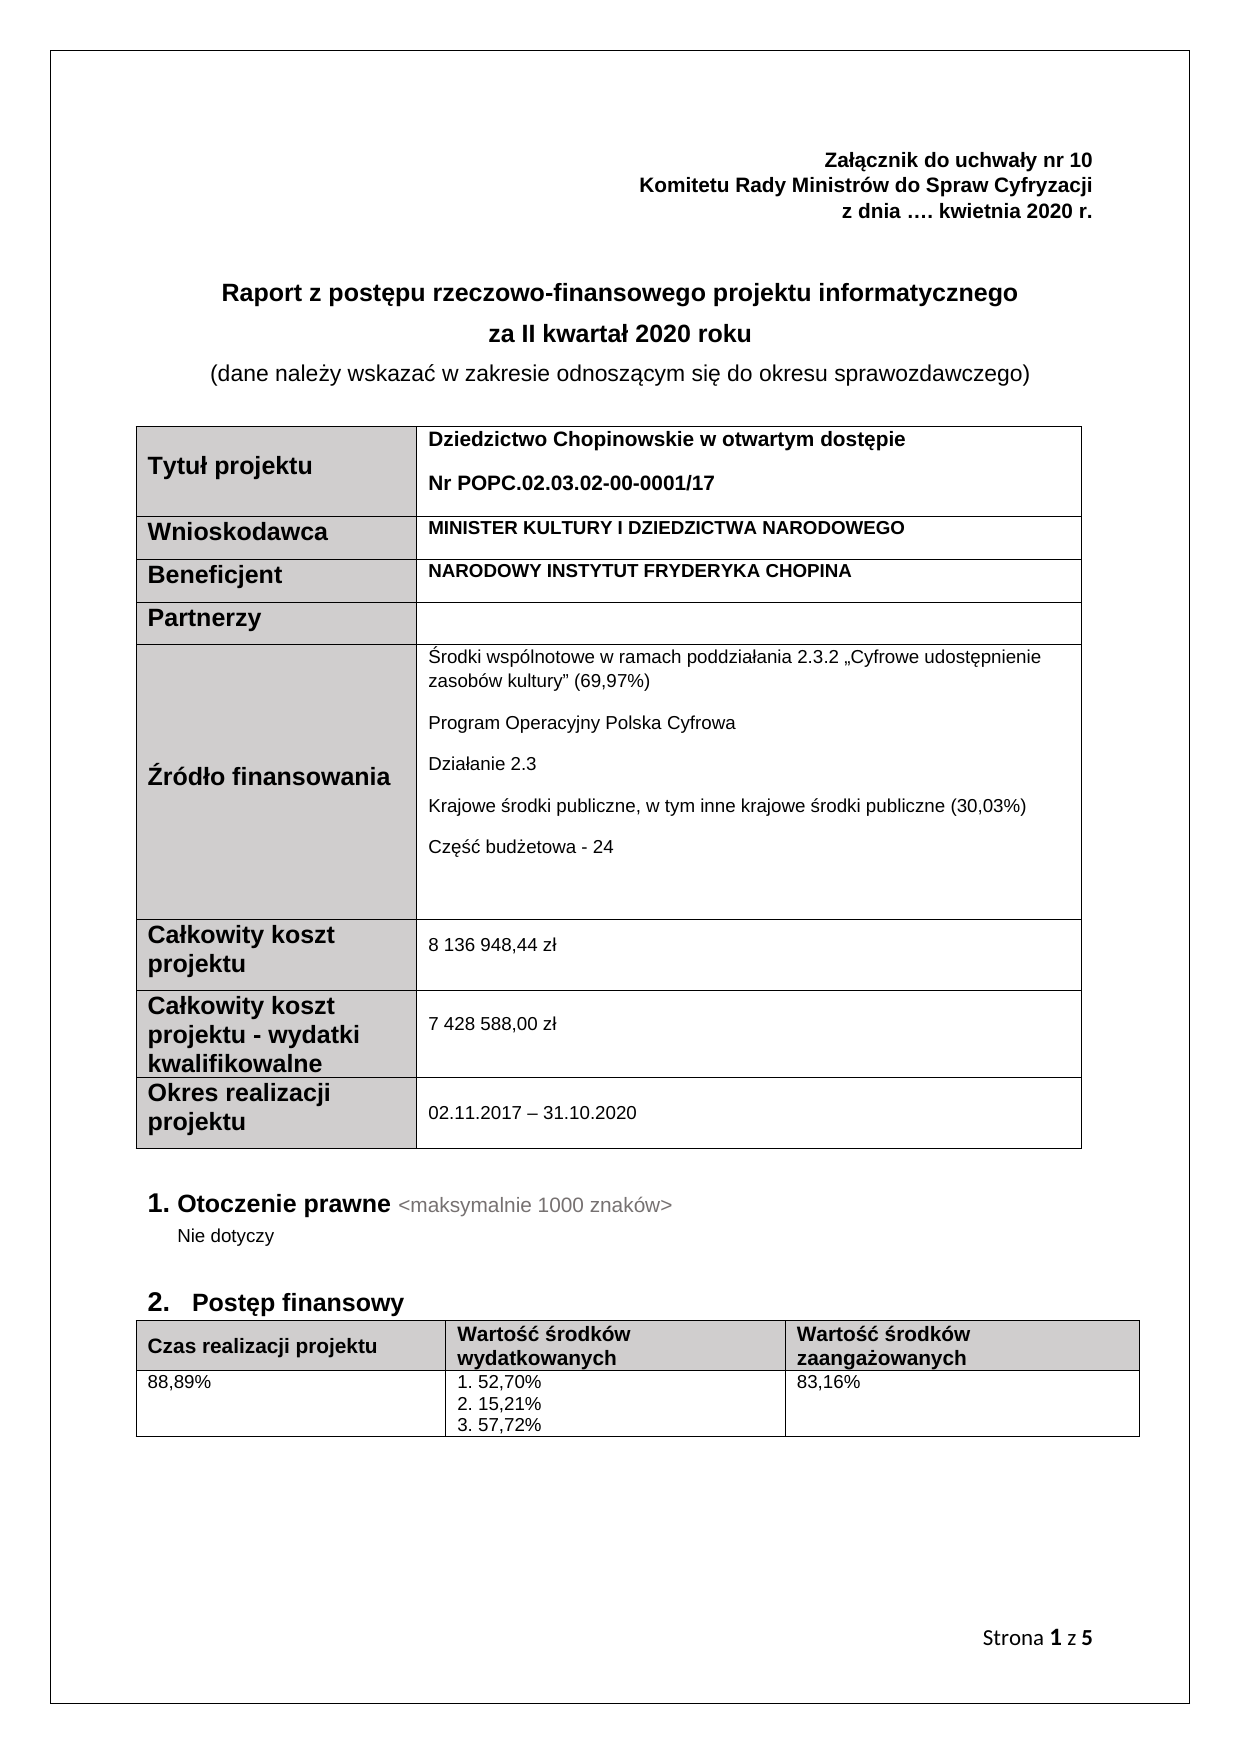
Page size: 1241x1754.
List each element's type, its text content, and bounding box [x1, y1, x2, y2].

table_header Wartość środków zaangażowanych [786, 1321, 1139, 1370]
text Komitetu Rady Ministrów do Spraw Cyfryzacji [147, 173, 1093, 197]
text Załącznik do uchwały nr 10 [147, 147, 1093, 171]
table_header Tytuł projektu [137, 427, 416, 516]
text z dnia …. kwietnia 2020 r. [147, 199, 1093, 223]
table_cell Środki wspólnotowe w ramach poddziałania 2.3.2 „Cyfrowe udostępnienie zasobów kultury” (69,97%) Program Operacyjny Polska Cyfrowa Działanie 2.3 Krajowe środki publiczne, w tym inne krajowe środki publiczne (30,03%) Część budżetowa - 24 [417, 645, 1081, 919]
subtitle Raport z postępu rzeczowo-finansowego projektu informatycznego [147, 277, 1093, 306]
table_header Wartość środków wydatkowanych [446, 1321, 785, 1370]
subtitle Nie dotyczy [147, 1225, 1093, 1246]
subtitle Otoczenie prawne <maksymalnie 1000 znaków> [147, 1187, 1063, 1218]
table_cell Źródło finansowania [137, 645, 416, 919]
table_cell 88,89% [137, 1371, 445, 1436]
table_cell Wnioskodawca [137, 517, 416, 559]
table_cell Okres realizacji projektu [137, 1078, 416, 1148]
table_cell 8 136 948,44 zł [417, 920, 1081, 990]
table_cell MINISTER KULTURY I DZIEDZICTWA NARODOWEGO [417, 517, 1081, 559]
table_cell Partnerzy [137, 603, 416, 644]
text (dane należy wskazać w zakresie odnoszącym się do okresu sprawozdawczego) [147, 360, 1093, 386]
table_header Dziedzictwo Chopinowskie w otwartym dostępie Nr POPC.02.03.02-00-0001/17 [417, 427, 1081, 516]
table_cell Całkowity koszt projektu - wydatki kwalifikowalne [137, 991, 416, 1077]
table_header Czas realizacji projektu [137, 1321, 445, 1370]
table_cell NARODOWY INSTYTUT FRYDERYKA CHOPINA [417, 560, 1081, 602]
table_cell Całkowity koszt projektu [137, 920, 416, 990]
table_cell 83,16% [786, 1371, 1139, 1436]
table_cell [417, 603, 1081, 644]
table_cell 7 428 588,00 zł [417, 991, 1081, 1077]
table_cell 02.11.2017 – 31.10.2020 [417, 1078, 1081, 1148]
table_cell Beneficjent [137, 560, 416, 602]
table_cell 1. 52,70% 2. 15,21% 3. 57,72% [446, 1371, 785, 1436]
subtitle za II kwartał 2020 roku [147, 319, 1093, 347]
subtitle Postęp finansowy [147, 1286, 1093, 1317]
